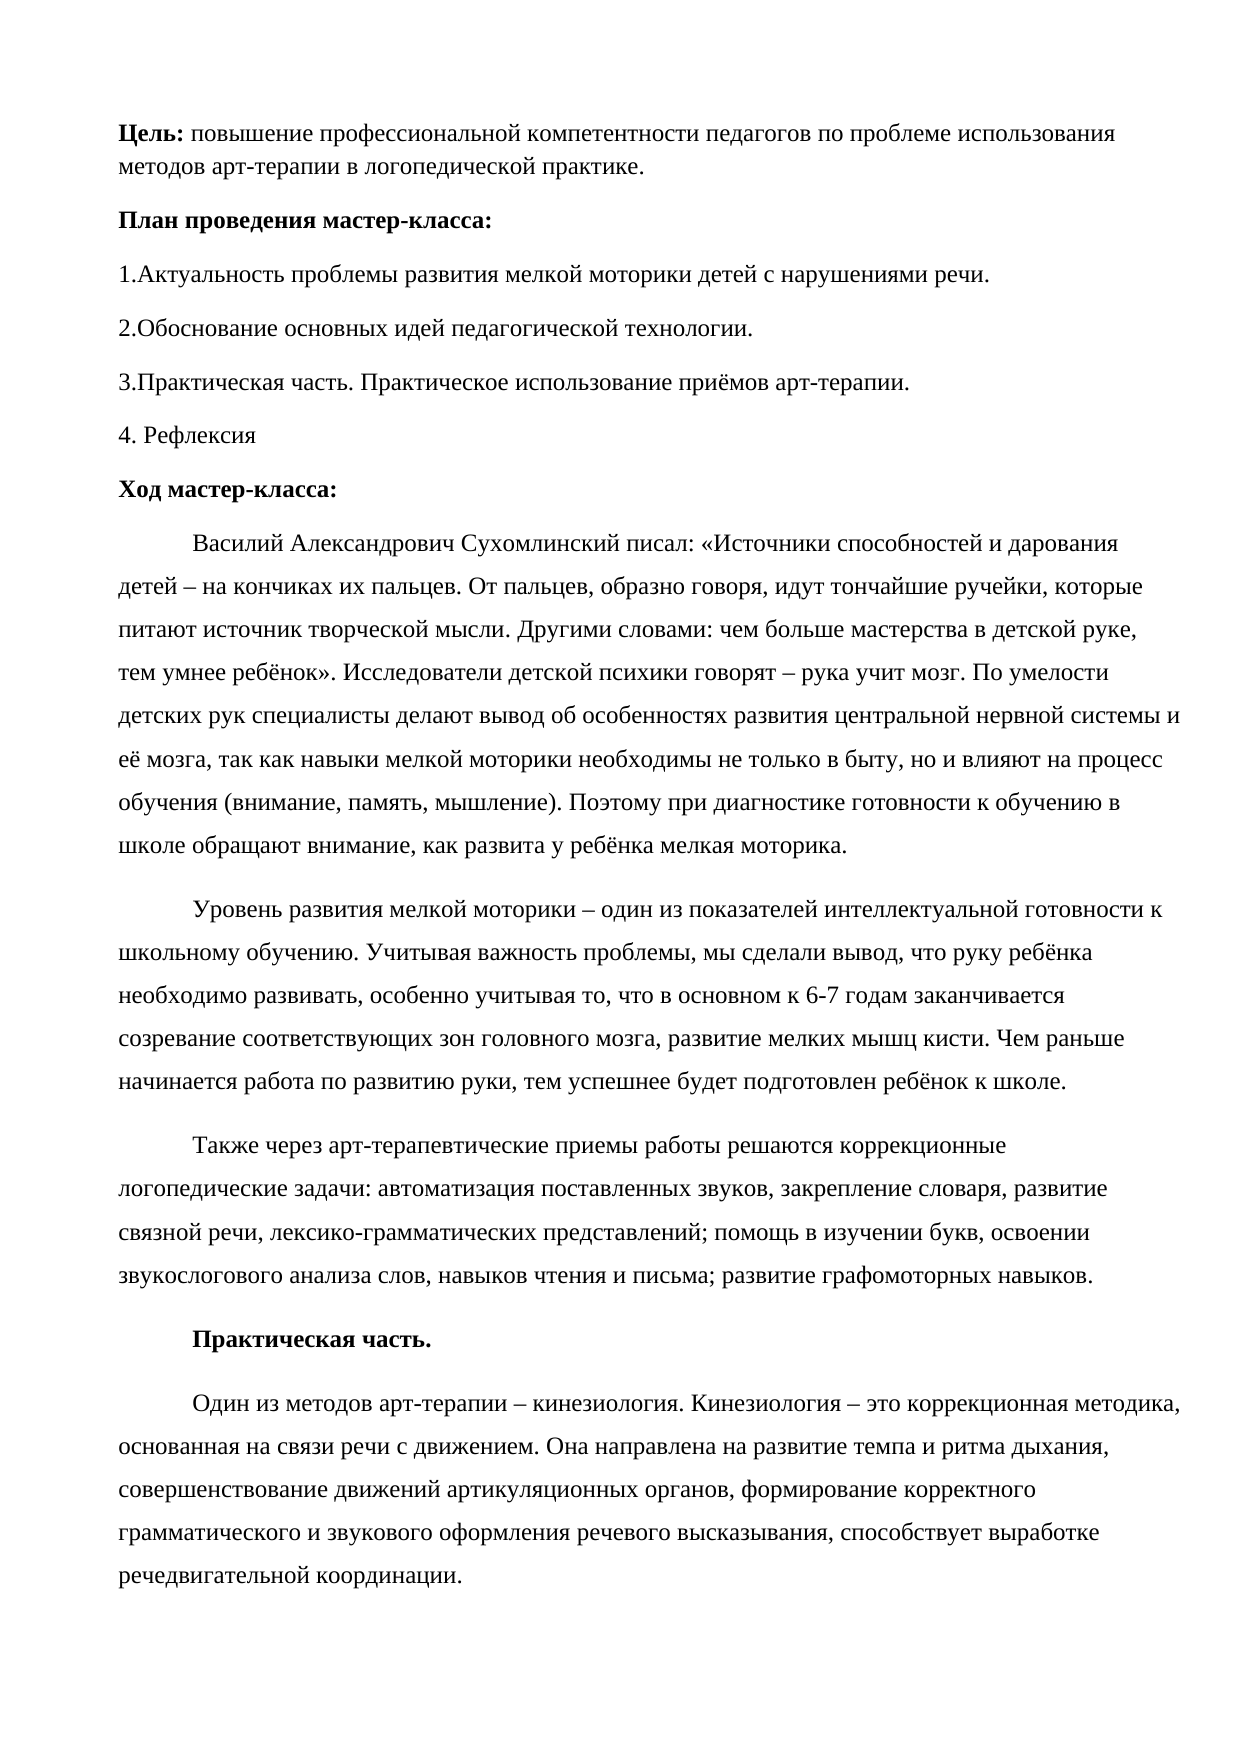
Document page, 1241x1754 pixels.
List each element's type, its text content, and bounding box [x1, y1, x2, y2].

text Уровень развития мелкой моторики – один из показателей интеллектуальной готовности к школьному обучению. Учитывая важность проблемы, мы сделали вывод, что руку ребёнка необходимо развивать, особенно учитывая то, что в основном к 6-7 годам заканчивается созревание соответствующих зон головного мозга, развитие мелких мышц кисти. Чем раньше начинается работа по развитию руки, тем успешнее будет подготовлен ребёнок к школе. [118, 894, 1181, 1095]
text 1.Актуальность проблемы развития мелкой моторики детей с нарушениями речи. [118, 259, 1181, 288]
text 3.Практическая часть. Практическое использование приёмов арт-терапии. [118, 367, 1181, 395]
text Цель: повышение профессиональной компетентности педагогов по проблеме использования методов арт-терапии в логопедической практике. [118, 118, 1181, 180]
text Ход мастер-класса: [118, 474, 1181, 503]
text Василий Александрович Сухомлинский писал: «Источники способностей и дарования детей – на кончиках их пальцев. От пальцев, образно говоря, идут тончайшие ручейки, которые питают источник творческой мысли. Другими словами: чем больше мастерства в детской руке, тем умнее ребёнок». Исследователи детской психики говорят – рука учит мозг. По умелости детских рук специалисты делают вывод об особенностях развития центральной нервной системы и её мозга, так как навыки мелкой моторики необходимы не только в быту, но и влияют на процесс обучения (внимание, память, мышление). Поэтому при диагностике готовности к обучению в школе обращают внимание, как развита у ребёнка мелкая моторика. [118, 528, 1181, 859]
text Также через арт-терапевтические приемы работы решаются коррекционные логопедические задачи: автоматизация поставленных звуков, закрепление словаря, развитие связной речи, лексико-грамматических представлений; помощь в изучении букв, освоении звукослогового анализа слов, навыков чтения и письма; развитие графомоторных навыков. [118, 1130, 1181, 1288]
text Практическая часть. [118, 1324, 1181, 1352]
text 2.Обоснование основных идей педагогической технологии. [118, 313, 1181, 341]
text Один из методов арт-терапии – кинезиология. Кинезиология – это коррекционная методика, основанная на связи речи с движением. Она направлена на развитие темпа и ритма дыхания, совершенствование движений артикуляционных органов, формирование корректного грамматического и звукового оформления речевого высказывания, способствует выработке речедвигательной координации. [118, 1388, 1181, 1589]
text План проведения мастер-класса: [118, 205, 1181, 234]
text 4. Рефлексия [118, 420, 1181, 449]
